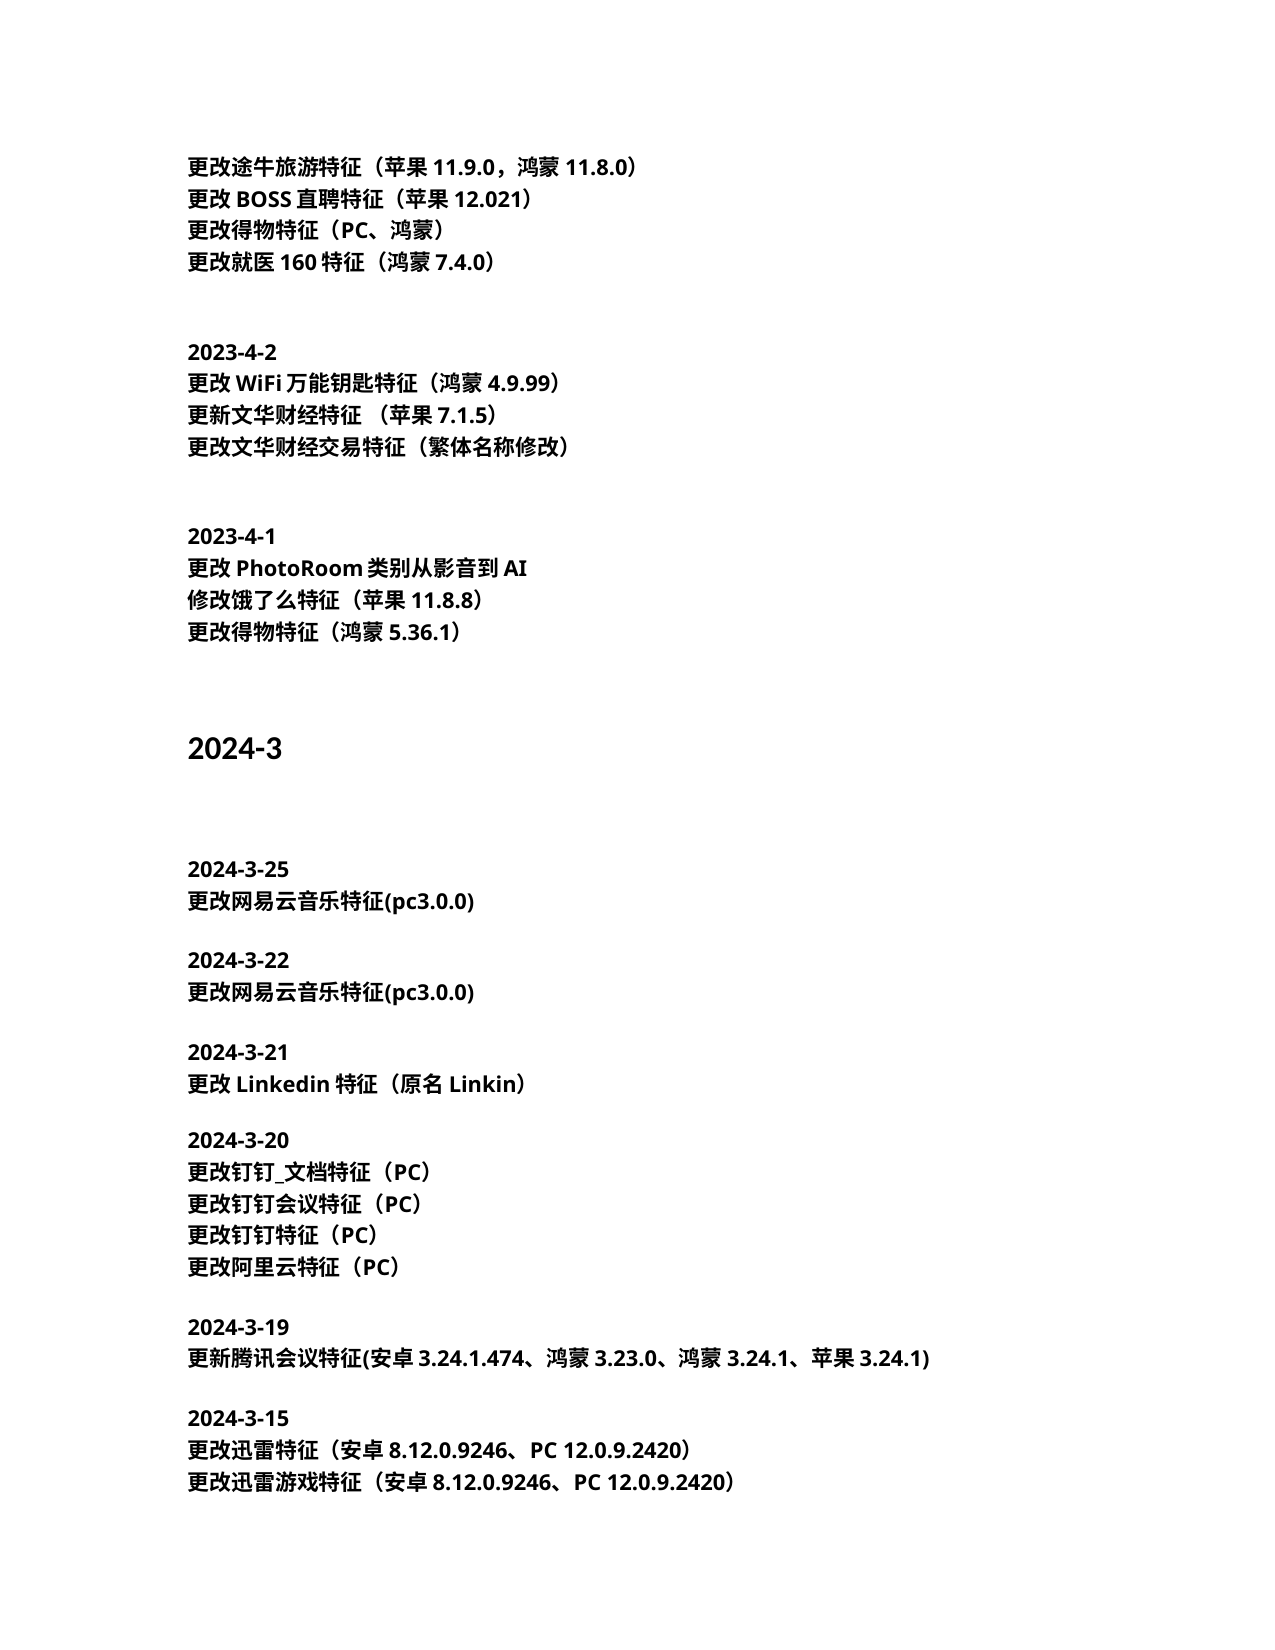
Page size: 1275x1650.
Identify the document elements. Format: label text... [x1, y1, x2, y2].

text 2023-4-2 [187, 337, 1087, 366]
text 更改迅雷特征（安卓8.12.0.9246、PC 12.0.9.2420） [187, 1433, 1087, 1464]
text 2024-3-21 [187, 1037, 1087, 1067]
text 修改饿了么特征（苹果11.8.8） [187, 583, 1087, 614]
text 更改网易云音乐特征(pc3.0.0) [187, 884, 1087, 916]
text 更改迅雷游戏特征（安卓8.12.0.9246、PC 12.0.9.2420） [187, 1464, 1087, 1496]
text 更改WiFi万能钥匙特征（鸿蒙4.9.99） [187, 366, 1087, 398]
text 更改得物特征（PC、鸿蒙） [187, 213, 1087, 245]
text 更改阿里云特征（PC） [187, 1250, 1087, 1282]
text 2024-3-25 [187, 854, 1087, 884]
text 2024-3-22 [187, 945, 1087, 975]
text 更改钉钉_文档特征（PC） [187, 1155, 1087, 1187]
subtitle 2024-3 [187, 727, 1087, 767]
text 2024-3-15 [187, 1403, 1087, 1433]
text 更改PhotoRoom类别从影音到AI [187, 551, 1087, 583]
text 更改文华财经交易特征（繁体名称修改） [187, 430, 1087, 462]
text 更新文华财经特征 （苹果7.1.5） [187, 398, 1087, 430]
text 更改网易云音乐特征(pc3.0.0) [187, 975, 1087, 1007]
text 更改BOSS直聘特征（苹果12.021） [187, 182, 1087, 213]
text 更改就医160特征（鸿蒙7.4.0） [187, 245, 1087, 277]
text 更改途牛旅游特征（苹果11.9.0，鸿蒙11.8.0） [187, 150, 1087, 182]
text 2023-4-1 [187, 521, 1087, 551]
text 更改得物特征（鸿蒙5.36.1） [187, 614, 1087, 646]
text 更改Linkedin特征（原名Linkin） [187, 1067, 1087, 1098]
text 2024-3-20 [187, 1125, 1087, 1155]
text 更改钉钉会议特征（PC） [187, 1187, 1087, 1218]
text 更新腾讯会议特征(安卓3.24.1.474、鸿蒙3.23.0、鸿蒙3.24.1、苹果3.24.1) [187, 1341, 1087, 1373]
text 更改钉钉特征（PC） [187, 1218, 1087, 1250]
text 2024-3-19 [187, 1312, 1087, 1341]
